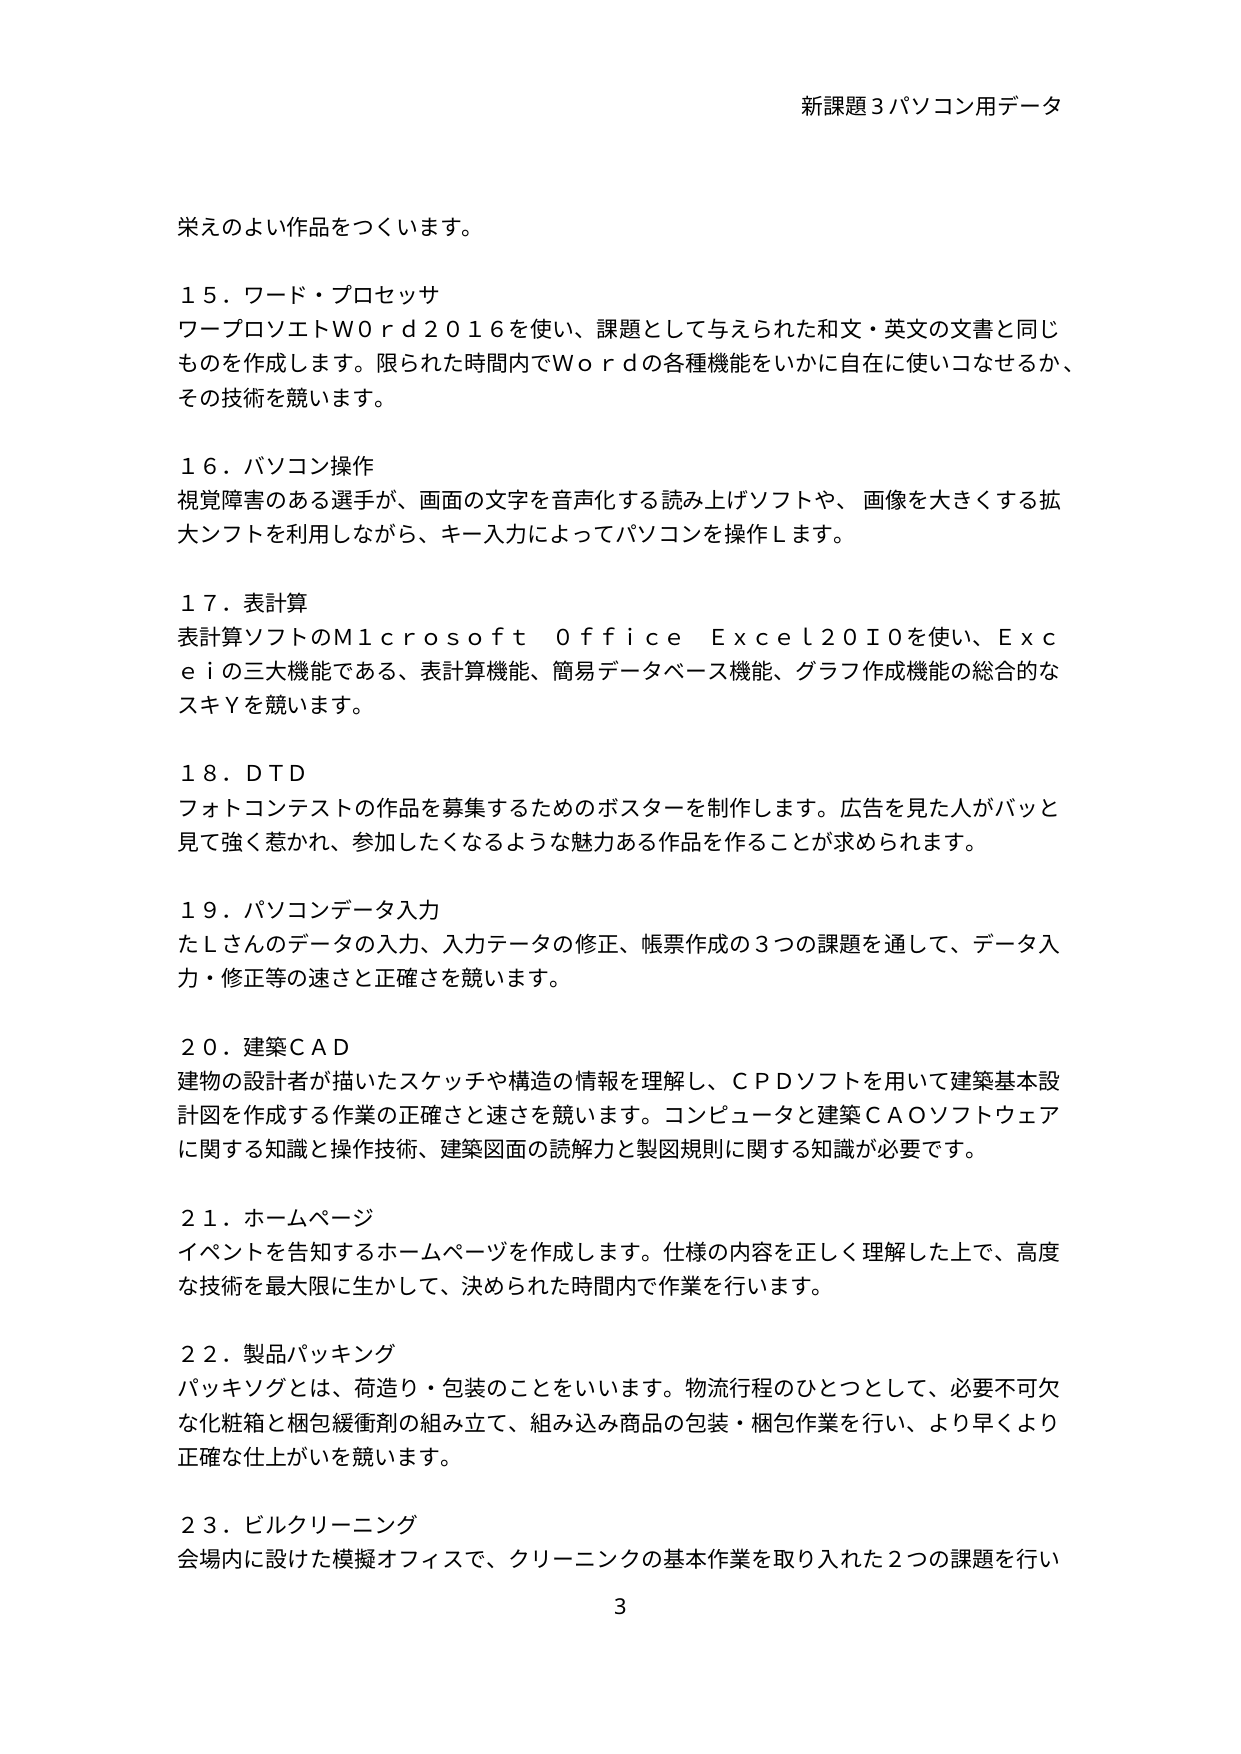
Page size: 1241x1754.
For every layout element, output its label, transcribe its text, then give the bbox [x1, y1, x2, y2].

text パッキソグとは、荷造り・包装のことをいいます。物流行程のひとつとして、必要不可欠な化粧箱と梱包緩衝剤の組み立て、組み込み商品の包装・梱包作業を行い、より早くより正確な仕上がいを競います。 [177, 1370, 1063, 1473]
text １９．パソコンデータ入力 [177, 892, 1063, 926]
text たＬさんのデータの入力、入力テータの修正、帳票作成の３つの課題を通して、データ入力・修正等の速さと正確さを競います。 [177, 926, 1063, 994]
text 表計算ソフトのＭ１ｃｒｏｓｏｆｔ ０ｆｆｉｃｅ Ｅｘｃｅｌ２０Ｉ０を使い、Ｅｘｃｅｉの三大機能である、表計算機能、簡易データベース機能、グラフ作成機能の総合的なスキＹを競います。 [177, 618, 1063, 721]
text １８．ＤＴＤ [177, 755, 1063, 789]
text 建物の設計者が描いたスケッチや構造の情報を理解し、ＣＰＤソフトを用いて建築基本設計図を作成する作業の正確さと速さを競います。コンピュータと建築ＣＡＯソフトウェアに関する知識と操作技術、建築図面の読解力と製図規則に関する知識が必要です。 [177, 1063, 1063, 1165]
text イペントを告知するホームペーヅを作成します。仕様の内容を正しく理解した上で、高度な技術を最大限に生かして、決められた時間内で作業を行います。 [177, 1233, 1063, 1302]
text フォトコンテストの作品を募集するためのボスターを制作します。広告を見た人がバッと見て強く惹かれ、参加したくなるような魅力ある作品を作ることが求められます。 [177, 789, 1063, 858]
text １５．ワード・プロセッサ [177, 277, 1063, 311]
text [177, 208, 1063, 243]
text ２２．製品パッキング [177, 1336, 1063, 1370]
text ２０．建築ＣＡＤ [177, 1028, 1063, 1063]
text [177, 1541, 1063, 1575]
text ２３．ビルクリーニング [177, 1507, 1063, 1541]
text １６．バソコン操作 [177, 448, 1063, 482]
text 視覚障害のある選手が、画面の文字を音声化する読み上げソフトや、 画像を大きくする拡大ンフトを利用しながら、キー入力によってパソコンを操作Ｌます。 [177, 482, 1063, 550]
text １７．表計算 [177, 584, 1063, 618]
text ２１．ホームページ [177, 1199, 1063, 1233]
text ワープロソエトＷ０ｒｄ２０１６を使い、課題として与えられた和文・英文の文書と同じものを作成します。限られた時間内でＷｏｒｄの各種機能をいかに自在に使いコなせるか、その技術を競います。 [177, 311, 1063, 413]
